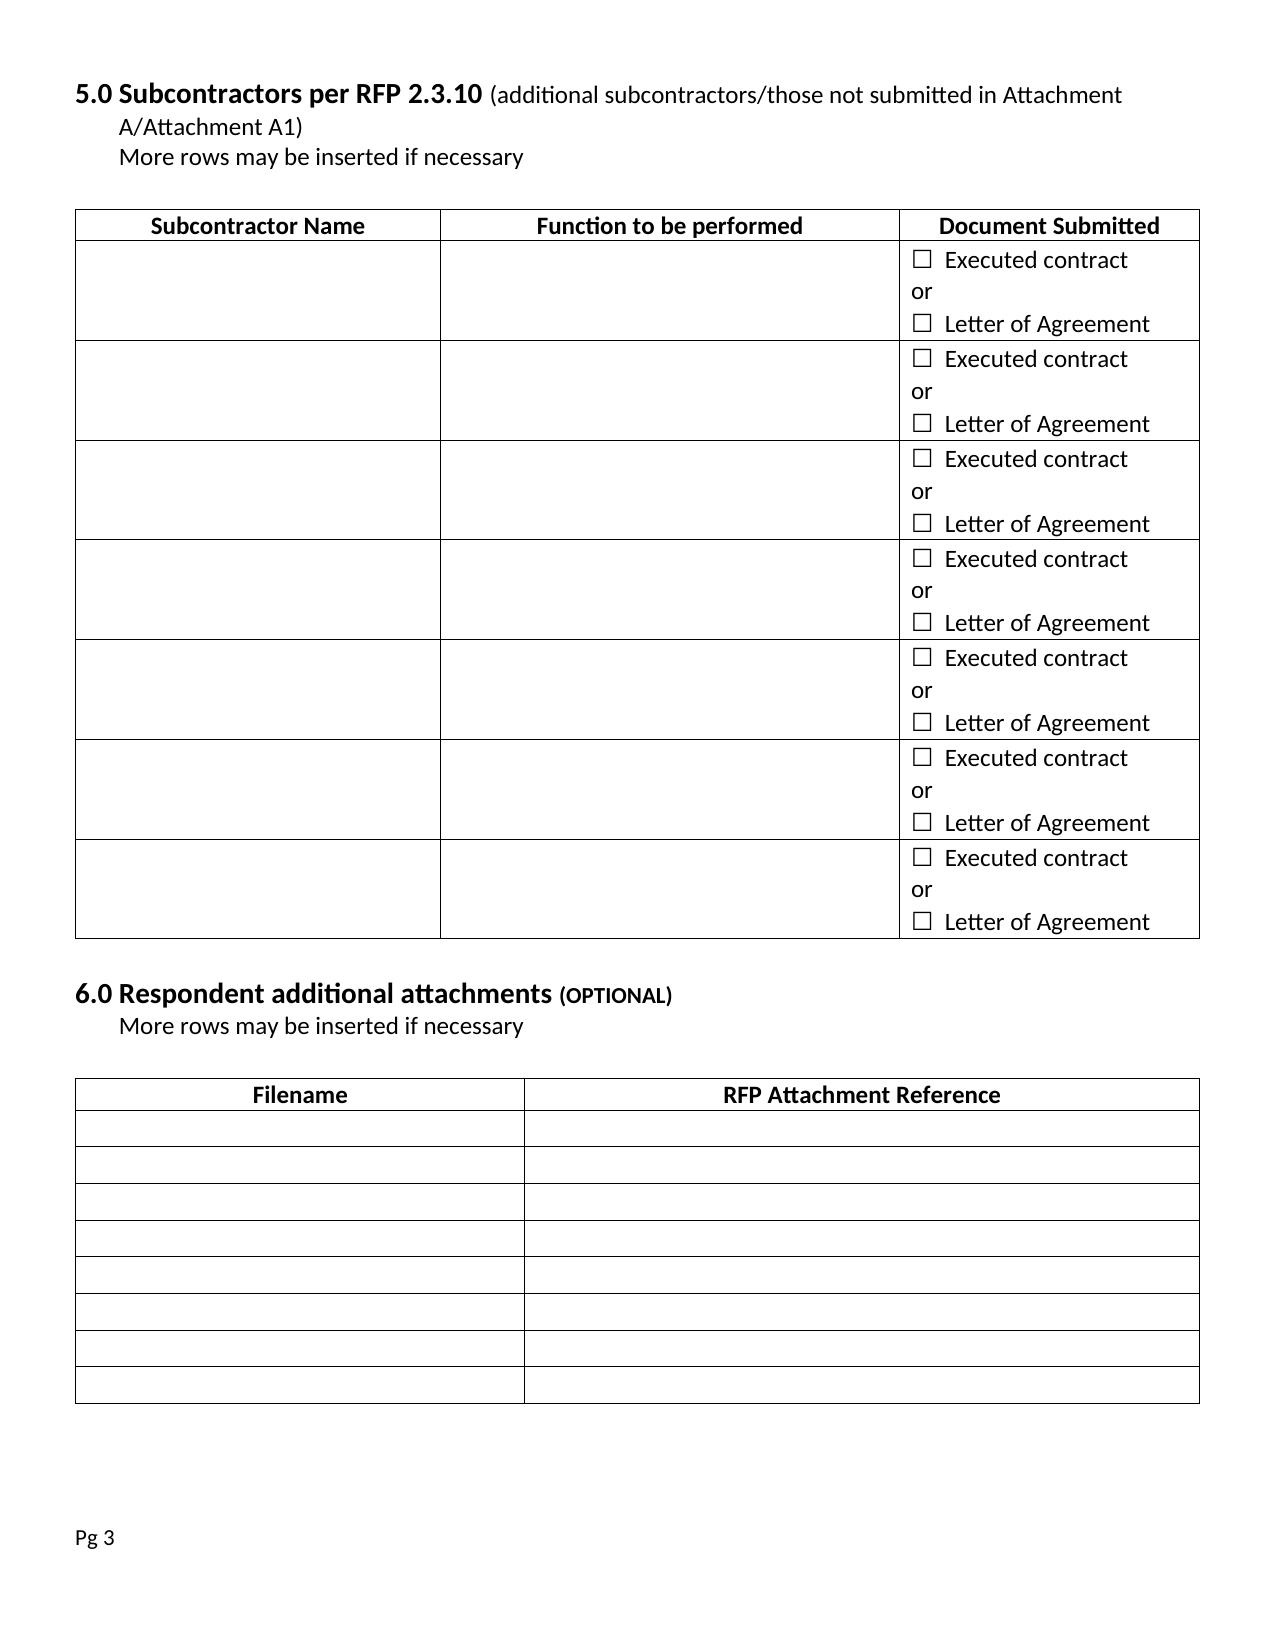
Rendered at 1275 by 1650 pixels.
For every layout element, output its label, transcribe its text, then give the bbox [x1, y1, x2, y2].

text More rows may be inserted if necessary [119, 1010, 1200, 1041]
table_header Document Submitted [900, 210, 1199, 240]
table_cell [525, 1184, 1199, 1219]
table_cell [441, 341, 899, 440]
table_cell Executed contract or Letter of Agreement [900, 740, 1199, 838]
table_header RFP Attachment Reference [525, 1079, 1199, 1109]
text More rows may be inserted if necessary [119, 141, 1200, 172]
table_cell [441, 640, 899, 739]
table_cell Executed contract or Letter of Agreement [900, 540, 1199, 639]
table_cell [441, 441, 899, 539]
table_cell Executed contract or Letter of Agreement [900, 640, 1199, 739]
table_cell Executed contract or Letter of Agreement [900, 840, 1199, 938]
table_cell [76, 441, 440, 539]
table_header Function to be performed [441, 210, 899, 240]
table_cell [441, 241, 899, 340]
table_cell [76, 640, 440, 739]
table_cell [76, 341, 440, 440]
table_cell [525, 1221, 1199, 1256]
table_cell [525, 1111, 1199, 1146]
table_cell [76, 1294, 524, 1329]
table_cell [76, 1221, 524, 1256]
table_cell [76, 1184, 524, 1219]
table_cell [76, 540, 440, 639]
table_header Subcontractor Name [76, 210, 440, 240]
table_cell [525, 1294, 1199, 1329]
table_cell [76, 740, 440, 838]
list Respondent additional attachments (OPTIONAL) [75, 975, 1200, 1010]
table_cell [441, 840, 899, 938]
table_cell [76, 840, 440, 938]
table_cell [441, 540, 899, 639]
table_cell [76, 1367, 524, 1403]
table_cell [76, 241, 440, 340]
table_cell [525, 1147, 1199, 1183]
table_cell [525, 1257, 1199, 1293]
table_cell [525, 1331, 1199, 1366]
table_cell [525, 1367, 1199, 1403]
table_cell [76, 1147, 524, 1183]
table_cell [76, 1257, 524, 1293]
table_cell [76, 1111, 524, 1146]
table_cell Executed contract or Letter of Agreement [900, 241, 1199, 340]
list Subcontractors per RFP 2.3.10 (additional subcontractors/those not submitted in Attachment A/Attachment A1) [75, 75, 1200, 141]
table_cell [441, 740, 899, 838]
table_header Filename [76, 1079, 524, 1109]
table_cell Executed contract or Letter of Agreement [900, 441, 1199, 539]
table_cell [76, 1331, 524, 1366]
table_cell Executed contract or Letter of Agreement [900, 341, 1199, 440]
